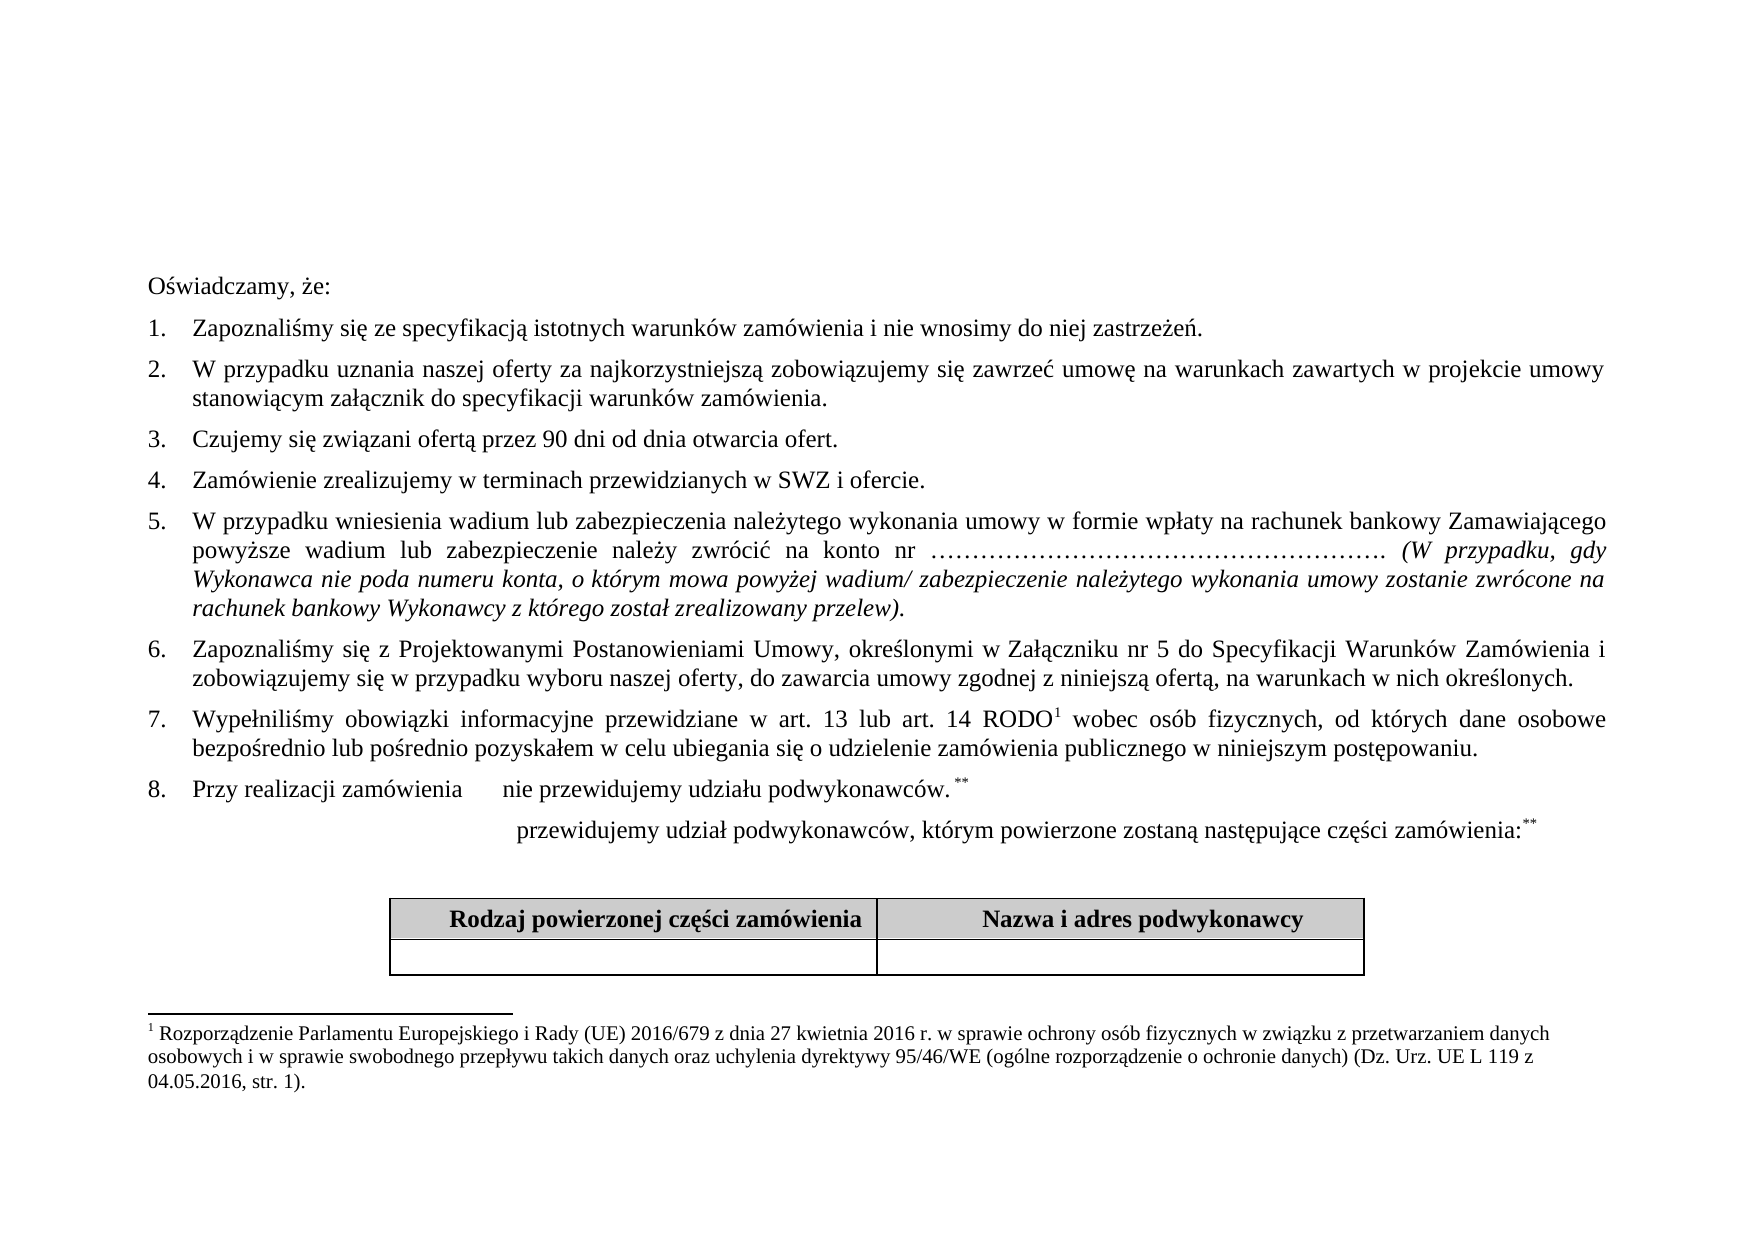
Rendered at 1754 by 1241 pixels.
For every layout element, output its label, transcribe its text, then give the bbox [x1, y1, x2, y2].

table_cell [878, 940, 1363, 974]
table_header Rodzaj powierzonej części zamówienia [391, 899, 876, 938]
text przewidujemy udział podwykonawców, którym powierzone zostaną następujące części zamówienia:** [192, 815, 1606, 844]
list Wypełniliśmy obowiązki informacyjne przewidziane w art. 13 lub art. 14 RODO wobec osób fizycznych, od których dane osobowe bezpośrednio lub pośrednio pozyskałem w celu ubiegania się o udzielenie zamówienia publicznego w niniejszym postępowaniu. [148, 704, 1606, 761]
list Zapoznaliśmy się z Projektowanymi Postanowieniami Umowy, określonymi w Załączniku nr 5 do Specyfikacji Warunków Zamówienia i zobowiązujemy się w przypadku wyboru naszej oferty, do zawarcia umowy zgodnej z niniejszą ofertą, na warunkach w nich określonych. [148, 634, 1606, 691]
text Oświadczamy, że: [148, 271, 1606, 300]
list W przypadku uznania naszej oferty za najkorzystniejszą zobowiązujemy się zawrzeć umowę na warunkach zawartych w projekcie umowy stanowiącym załącznik do specyfikacji warunków zamówienia. [148, 354, 1606, 411]
list Zapoznaliśmy się ze specyfikacją istotnych warunków zamówienia i nie wnosimy do niej zastrzeżeń. [148, 313, 1606, 341]
list W przypadku wniesienia wadium lub zabezpieczenia należytego wykonania umowy w formie wpłaty na rachunek bankowy Zamawiającego powyższe wadium lub zabezpieczenie należy zwrócić na konto nr ………………………………………………. (W przypadku, gdy Wykonawca nie poda numeru konta, o którym mowa powyżej wadium/ zabezpieczenie należytego wykonania umowy zostanie zwrócone na rachunek bankowy Wykonawcy z którego został zrealizowany przelew). [148, 506, 1606, 621]
list Zamówienie zrealizujemy w terminach przewidzianych w SWZ i ofercie. [148, 465, 1606, 494]
table_cell [391, 940, 876, 974]
list Czujemy się związani ofertą przez 90 dni od dnia otwarcia ofert. [148, 424, 1606, 453]
table_header Nazwa i adres podwykonawcy [878, 899, 1363, 938]
list Przy realizacji zamówienia nie przewidujemy udziału podwykonawców. ** [148, 774, 1606, 803]
